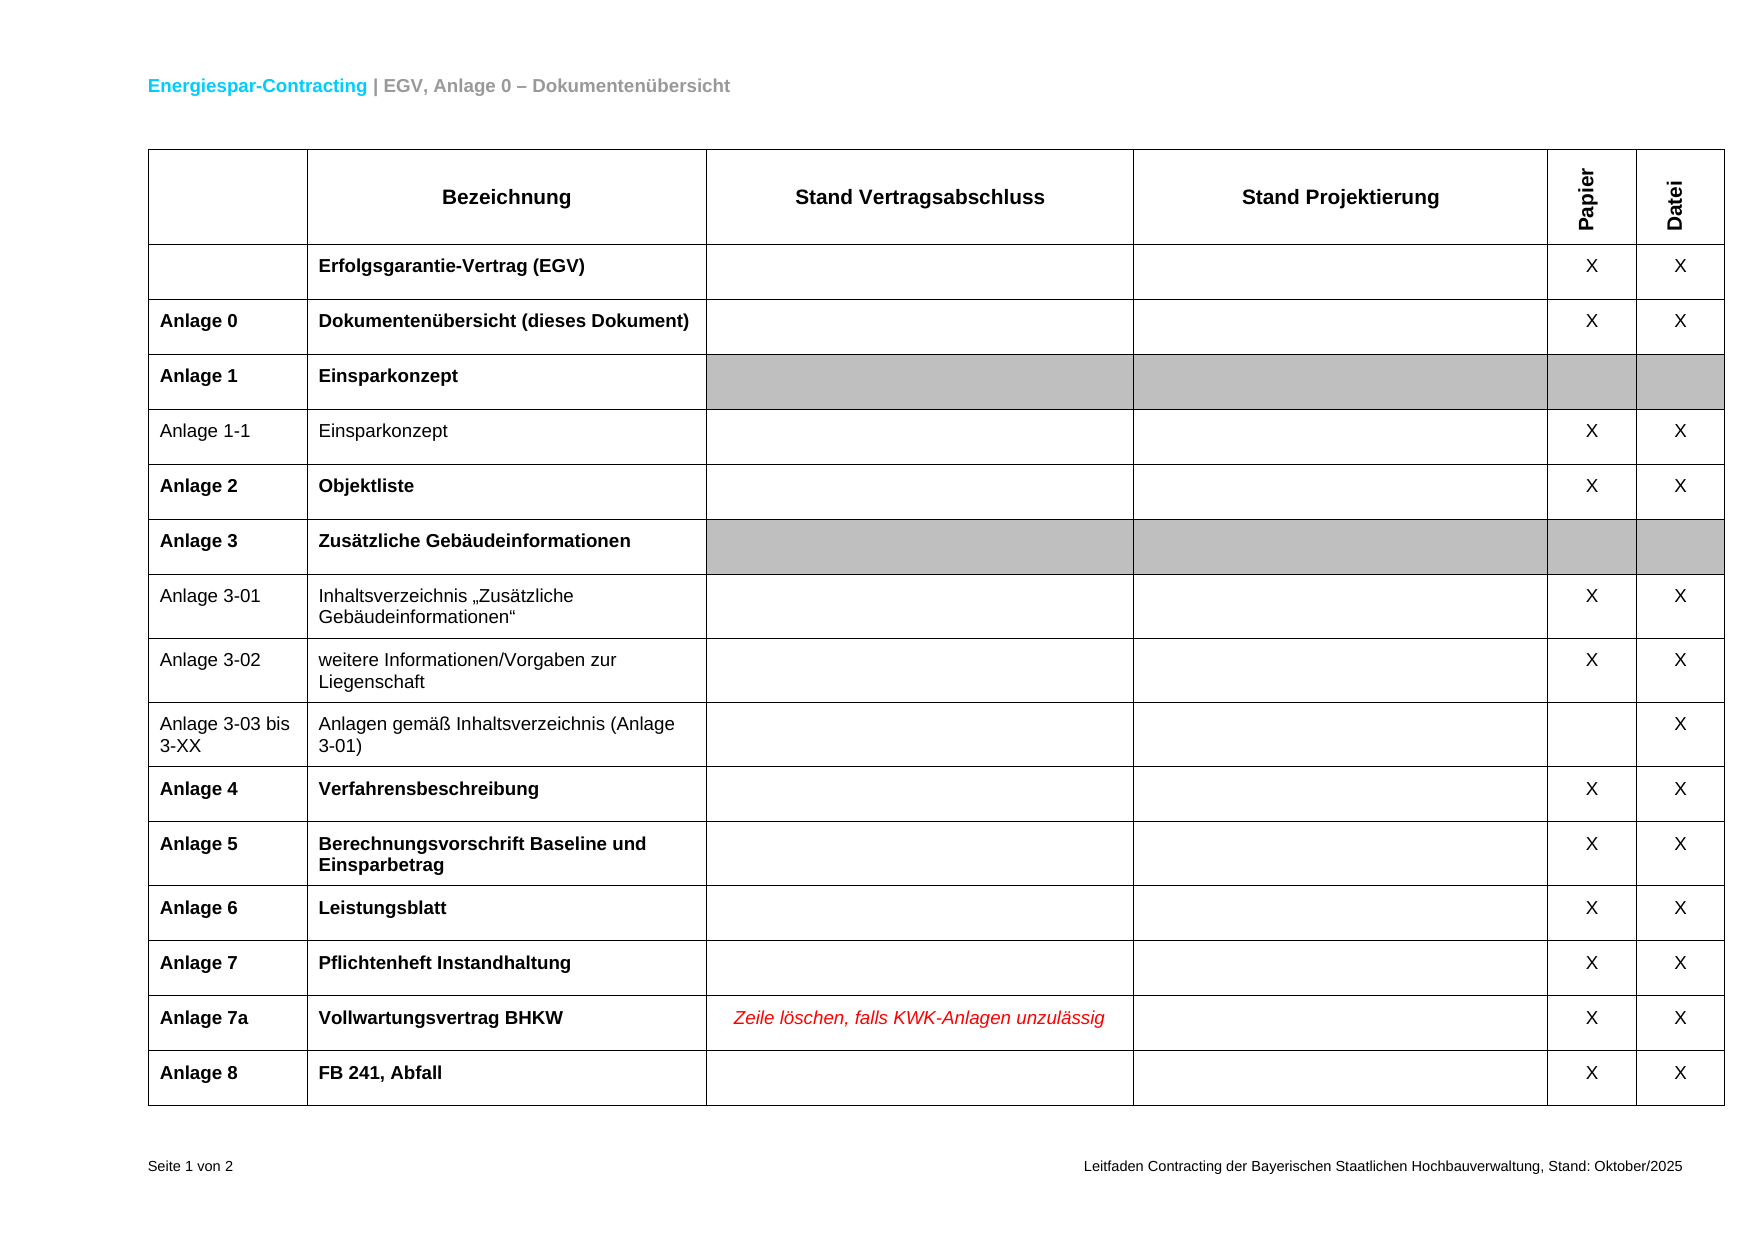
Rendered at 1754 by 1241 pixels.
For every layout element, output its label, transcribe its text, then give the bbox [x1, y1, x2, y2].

table_cell Leistungsblatt [308, 886, 706, 940]
table_cell [1134, 300, 1547, 354]
table_cell Inhaltsverzeichnis „Zusätzliche Gebäudeinformationen“ [308, 575, 706, 638]
table_cell X [1548, 822, 1636, 885]
table_header [149, 150, 307, 244]
table_cell Berechnungsvorschrift Baseline und Einsparbetrag [308, 822, 706, 885]
table_cell X [1548, 996, 1636, 1050]
table_cell [1134, 465, 1547, 519]
table_cell X [1548, 245, 1636, 299]
table_cell Erfolgsgarantie-Vertrag (EGV) [308, 245, 706, 299]
table_cell X [1637, 410, 1724, 464]
table_cell X [1637, 245, 1724, 299]
table_cell Pflichtenheft Instandhaltung [308, 941, 706, 995]
table_cell [707, 355, 1133, 409]
table_cell [1134, 520, 1547, 574]
table_cell X [1548, 639, 1636, 702]
table_cell X [1548, 575, 1636, 638]
table_cell [1548, 355, 1636, 409]
table_cell [1548, 520, 1636, 574]
table_cell Anlage 6 [149, 886, 307, 940]
table_cell [707, 575, 1133, 638]
table_cell [1548, 703, 1636, 766]
table_cell X [1637, 639, 1724, 702]
table_cell [707, 410, 1133, 464]
table_cell Anlagen gemäß Inhaltsverzeichnis (Anlage 3-01) [308, 703, 706, 766]
table_cell [1134, 941, 1547, 995]
table_cell [707, 941, 1133, 995]
table_cell [1134, 822, 1547, 885]
table_cell X [1637, 941, 1724, 995]
table_cell [707, 767, 1133, 821]
table_header Papier [1548, 150, 1636, 244]
table_cell Anlage 3-01 [149, 575, 307, 638]
table_cell X [1548, 300, 1636, 354]
table_cell X [1637, 886, 1724, 940]
table_cell [707, 465, 1133, 519]
table_cell FB 241, Abfall [308, 1051, 706, 1105]
table_header Stand Projektierung [1134, 150, 1547, 244]
table_cell Anlage 7a [149, 996, 307, 1050]
table_cell [1134, 767, 1547, 821]
table_cell X [1548, 465, 1636, 519]
table_cell X [1637, 703, 1724, 766]
table_cell X [1548, 941, 1636, 995]
table_cell Zeile löschen, falls KWK-Anlagen unzulässig [707, 996, 1133, 1050]
table_cell [1134, 575, 1547, 638]
table_cell [1134, 996, 1547, 1050]
table_cell [707, 300, 1133, 354]
table_cell Dokumentenübersicht (dieses Dokument) [308, 300, 706, 354]
table_cell Vollwartungsvertrag BHKW [308, 996, 706, 1050]
table_cell [1134, 355, 1547, 409]
table_cell X [1637, 767, 1724, 821]
table_cell [149, 245, 307, 299]
table_cell X [1548, 767, 1636, 821]
table_cell Anlage 8 [149, 1051, 307, 1105]
table_cell Einsparkonzept [308, 410, 706, 464]
table_cell Anlage 5 [149, 822, 307, 885]
table_cell Anlage 7 [149, 941, 307, 995]
table_cell Anlage 1 [149, 355, 307, 409]
table_cell [1637, 355, 1724, 409]
table_cell [707, 886, 1133, 940]
table_cell X [1637, 300, 1724, 354]
table_cell Anlage 4 [149, 767, 307, 821]
table_cell Anlage 3-02 [149, 639, 307, 702]
table_cell X [1637, 822, 1724, 885]
table_cell [707, 245, 1133, 299]
table_cell [1134, 1051, 1547, 1105]
table_cell Objektliste [308, 465, 706, 519]
table_cell Einsparkonzept [308, 355, 706, 409]
table_cell X [1548, 410, 1636, 464]
table_header Datei [1637, 150, 1724, 244]
table_cell X [1637, 996, 1724, 1050]
table_cell [1134, 245, 1547, 299]
table_cell X [1548, 886, 1636, 940]
table_cell [1134, 639, 1547, 702]
table_cell Zusätzliche Gebäudeinformationen [308, 520, 706, 574]
table_header Stand Vertragsabschluss [707, 150, 1133, 244]
table_cell weitere Informationen/Vorgaben zur Liegenschaft [308, 639, 706, 702]
table_cell Anlage 1-1 [149, 410, 307, 464]
table_cell Anlage 3-03 bis 3-XX [149, 703, 307, 766]
table_cell [1134, 410, 1547, 464]
table_cell Anlage 0 [149, 300, 307, 354]
table_cell X [1637, 465, 1724, 519]
table_header Bezeichnung [308, 150, 706, 244]
table_cell Anlage 3 [149, 520, 307, 574]
table_cell Verfahrensbeschreibung [308, 767, 706, 821]
table_cell [707, 703, 1133, 766]
table_cell [1637, 520, 1724, 574]
table_cell X [1637, 1051, 1724, 1105]
table_cell [707, 822, 1133, 885]
table_cell X [1637, 575, 1724, 638]
table_cell [707, 520, 1133, 574]
table_cell [1134, 703, 1547, 766]
table_cell [707, 639, 1133, 702]
table_cell X [1548, 1051, 1636, 1105]
table_cell [1134, 886, 1547, 940]
table_cell Anlage 2 [149, 465, 307, 519]
table_cell [707, 1051, 1133, 1105]
